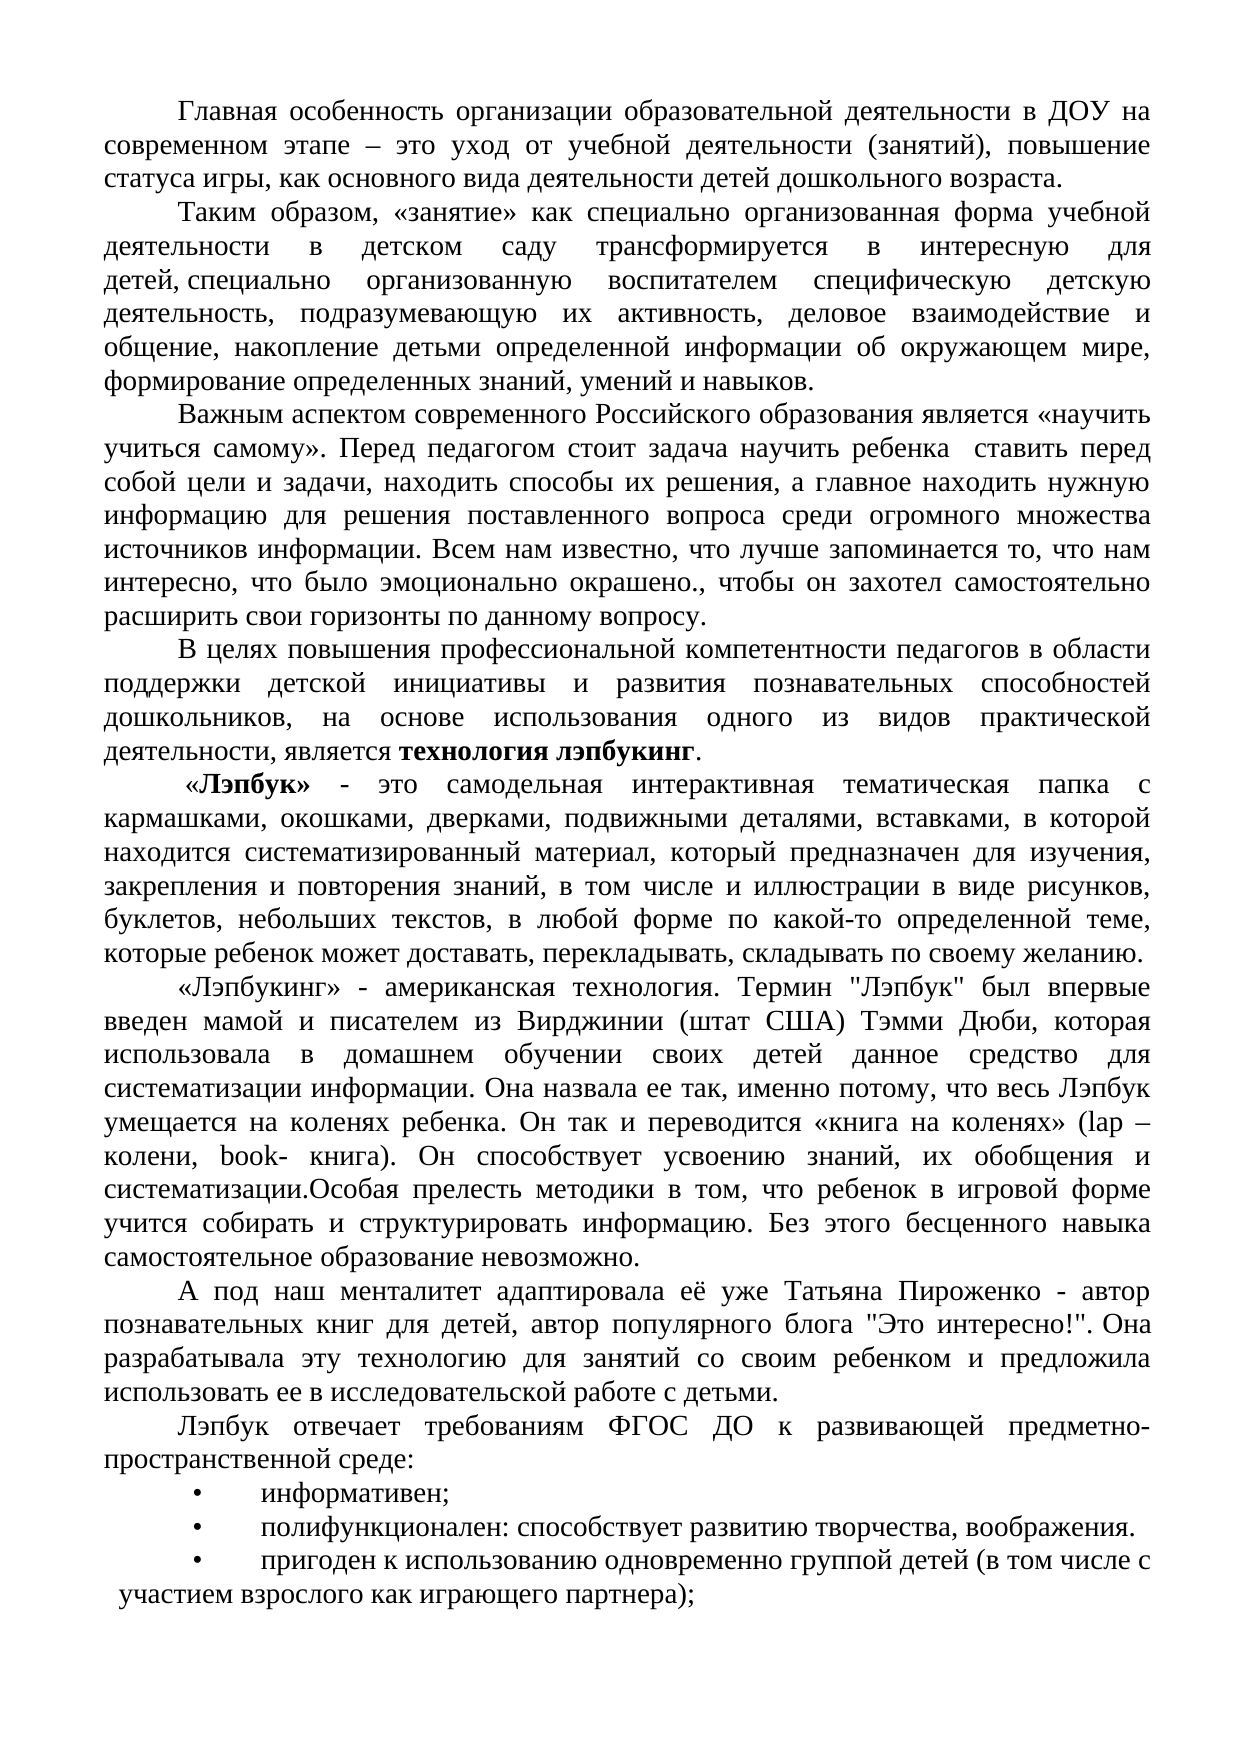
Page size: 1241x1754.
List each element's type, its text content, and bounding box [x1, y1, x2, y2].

text • информативен; [118, 1475, 1152, 1509]
text А под наш менталитет адаптировала её уже Татьяна Пироженко - автор познавательных книг для детей, автор популярного блога "Это интересно!". Она разрабатывала эту технологию для занятий со своим ребенком и предложила использовать ее в исследовательской работе с детьми. [103, 1273, 1152, 1408]
text Таким образом, «занятие» как специально организованная форма учебной деятельности в детском саду трансформируется в интересную для детей, специально организованную воспитателем специфическую детскую деятельность, подразумевающую их активность, деловое взаимодействие и общение, накопление детьми определенной информации об окружающем мире, формирование определенных знаний, умений и навыков. [103, 194, 1152, 397]
text В целях повышения профессиональной компетентности педагогов в области поддержки детской инициативы и развития познавательных способностей дошкольников, на основе использования одного из видов практической деятельности, является технология лэпбукинг. [103, 631, 1152, 766]
text Главная особенность организации образовательной деятельности в ДОУ на современном этапе – это уход от учебной деятельности (занятий), повышение статуса игры, как основного вида деятельности детей дошкольного возраста. [103, 93, 1152, 194]
text • полифункционален: способствует развитию творчества, воображения. [118, 1509, 1152, 1542]
text «Лэпбукинг» - американская технология. Термин "Лэпбук" был впервые введен мамой и писателем из Вирджинии (штат США) Тэмми Дюби, которая использовала в домашнем обучении своих детей данное средство для систематизации информации. Она назвала ее так, именно потому, что весь Лэпбук умещается на коленях ребенка. Он так и переводится «книга на коленях» (lap –колени, book- книга). Он способствует усвоению знаний, их обобщения и систематизации.Особая прелесть методики в том, что ребенок в игровой форме учится собирать и структурировать информацию. Без этого бесценного навыка самостоятельное образование невозможно. [103, 969, 1152, 1273]
text • пригоден к использованию одновременно группой детей (в том числе с участием взрослого как играющего партнера); [118, 1542, 1152, 1609]
text Важным аспектом современного Российского образования является «научить учиться самому». Перед педагогом стоит задача научить ребенка ставить перед собой цели и задачи, находить способы их решения, а главное находить нужную информацию для решения поставленного вопроса среди огромного множества источников информации. Всем нам известно, что лучше запоминается то, что нам интересно, что было эмоционально окрашено., чтобы он захотел самостоятельно расширить свои горизонты по данному вопросу. [103, 397, 1152, 631]
text Лэпбук отвечает требованиям ФГОС ДО к развивающей предметно-пространственной среде: [103, 1408, 1152, 1475]
text «Лэпбук» - это самодельная интерактивная тематическая папка с кармашками, окошками, дверками, подвижными деталями, вставками, в которой находится систематизированный материал, который предназначен для изучения, закрепления и повторения знаний, в том числе и иллюстрации в виде рисунков, буклетов, небольших текстов, в любой форме по какой-то определенной теме, которые ребенок может доставать, перекладывать, складывать по своему желанию. [103, 766, 1152, 969]
